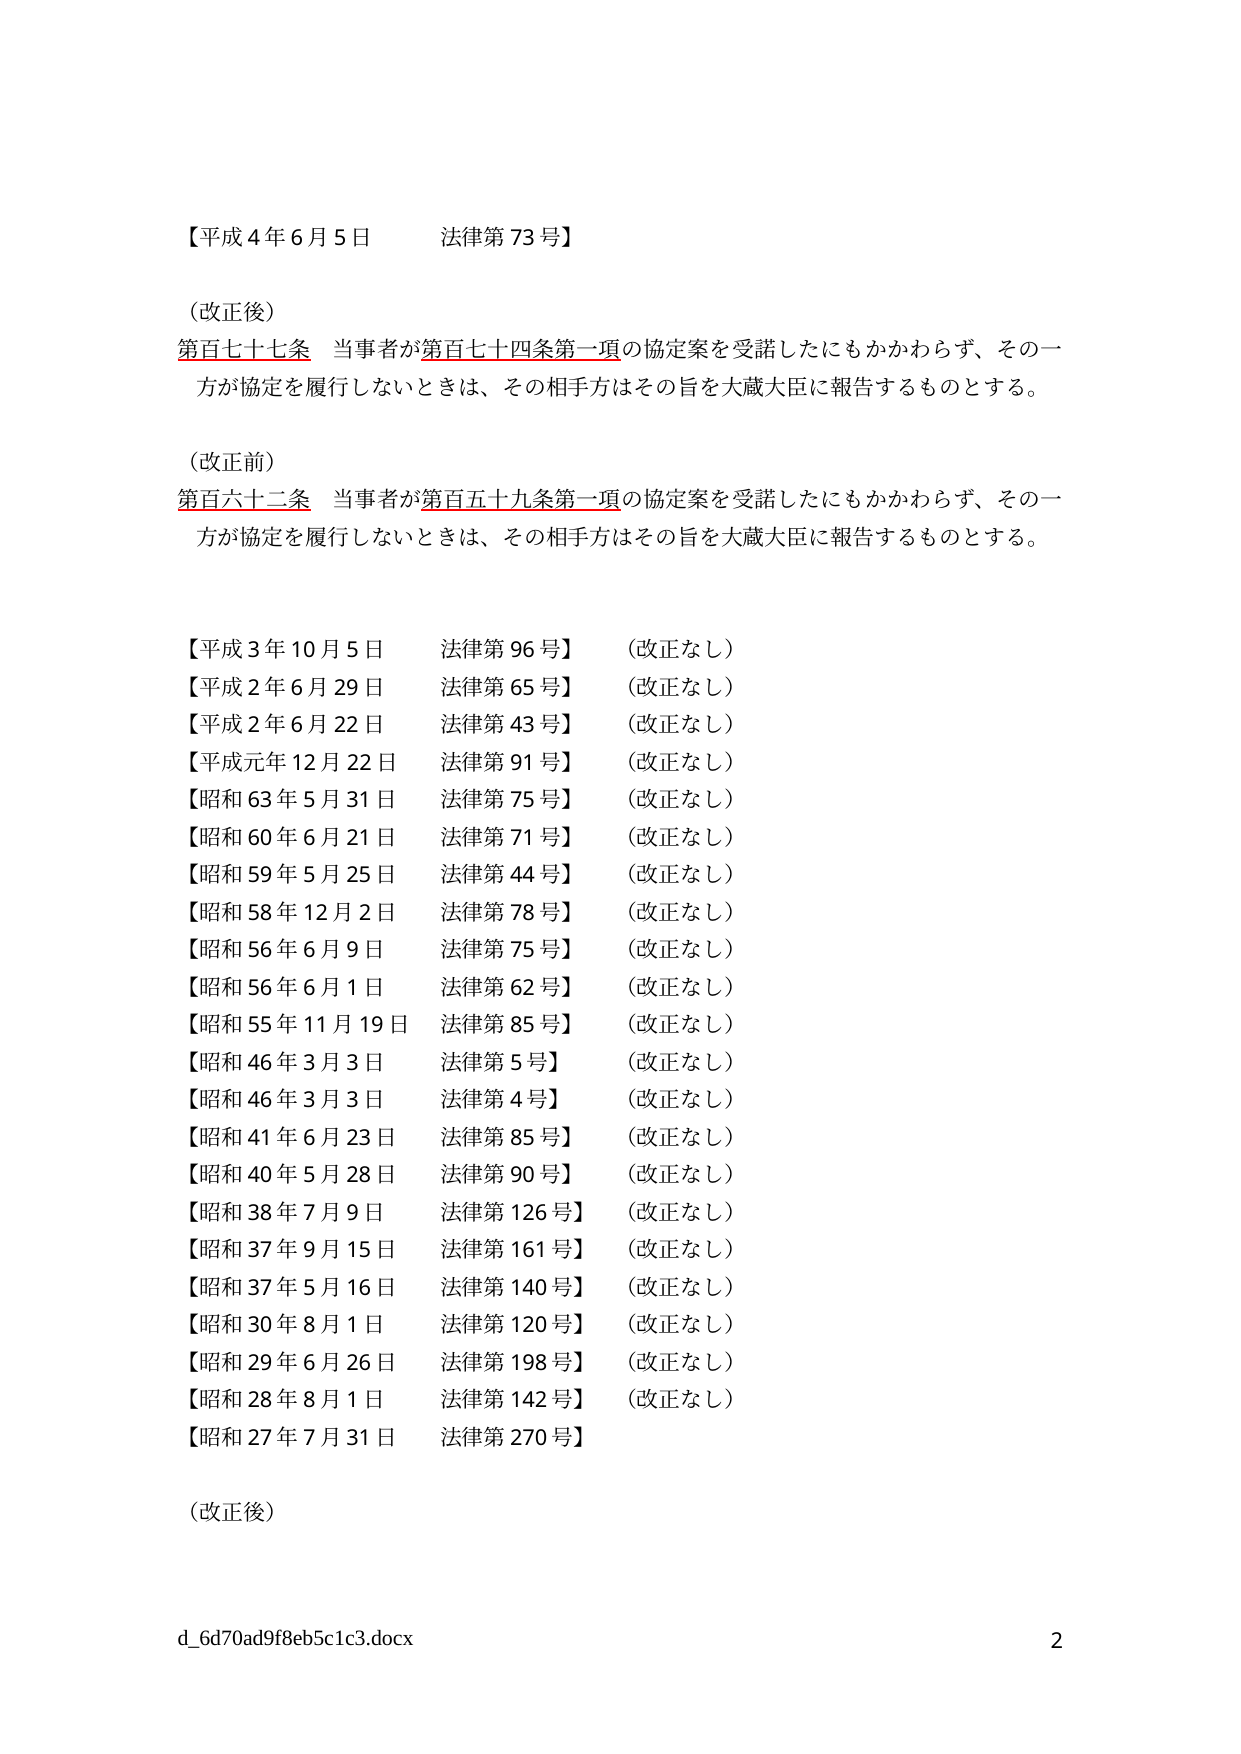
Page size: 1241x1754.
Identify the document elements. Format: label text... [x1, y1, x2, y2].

text 【昭和37年9月15日 法律第161号】 （改正なし） [177, 1229, 1063, 1267]
text 【昭和56年6月1日 法律第62号】 （改正なし） [177, 967, 1063, 1004]
text 【昭和38年7月9日 法律第126号】 （改正なし） [177, 1192, 1063, 1229]
text 【昭和56年6月9日 法律第75号】 （改正なし） [177, 929, 1063, 967]
text 【昭和40年5月28日 法律第90号】 （改正なし） [177, 1154, 1063, 1192]
text （改正後） [177, 292, 1063, 329]
text 【昭和37年5月16日 法律第140号】 （改正なし） [177, 1267, 1063, 1304]
text 【昭和46年3月3日 法律第5号】 （改正なし） [177, 1042, 1063, 1079]
text 【平成2年6月22日 法律第43号】 （改正なし） [177, 704, 1063, 742]
text 【昭和41年6月23日 法律第85号】 （改正なし） [177, 1117, 1063, 1154]
text （改正前） [177, 442, 1063, 479]
text 【平成4年6月5日 法律第73号】 [177, 217, 1063, 254]
text 【平成元年12月22日 法律第91号】 （改正なし） [177, 742, 1063, 779]
text 【平成2年6月29日 法律第65号】 （改正なし） [177, 667, 1063, 704]
text 【昭和30年8月1日 法律第120号】 （改正なし） [177, 1304, 1063, 1342]
text 【平成3年10月5日 法律第96号】 （改正なし） [177, 629, 1063, 667]
text 【昭和63年5月31日 法律第75号】 （改正なし） [177, 779, 1063, 817]
text 第百七十七条 当事者が第百七十四条第一項の協定案を受諾したにもかかわらず、その一方が協定を履行しないときは、その相手方はその旨を大蔵大臣に報告するものとする。 [177, 329, 1063, 404]
text 【昭和59年5月25日 法律第44号】 （改正なし） [177, 854, 1063, 892]
text （改正後） [177, 1492, 1063, 1529]
text 第百六十二条 当事者が第百五十九条第一項の協定案を受諾したにもかかわらず、その一方が協定を履行しないときは、その相手方はその旨を大蔵大臣に報告するものとする。 [177, 479, 1063, 554]
text 【昭和46年3月3日 法律第4号】 （改正なし） [177, 1079, 1063, 1117]
text 【昭和28年8月1日 法律第142号】 （改正なし） [177, 1379, 1063, 1417]
text 【昭和55年11月19日 法律第85号】 （改正なし） [177, 1004, 1063, 1042]
text 【昭和27年7月31日 法律第270号】 [177, 1417, 1063, 1454]
text 【昭和29年6月26日 法律第198号】 （改正なし） [177, 1342, 1063, 1379]
text 【昭和60年6月21日 法律第71号】 （改正なし） [177, 817, 1063, 854]
text 【昭和58年12月2日 法律第78号】 （改正なし） [177, 892, 1063, 929]
